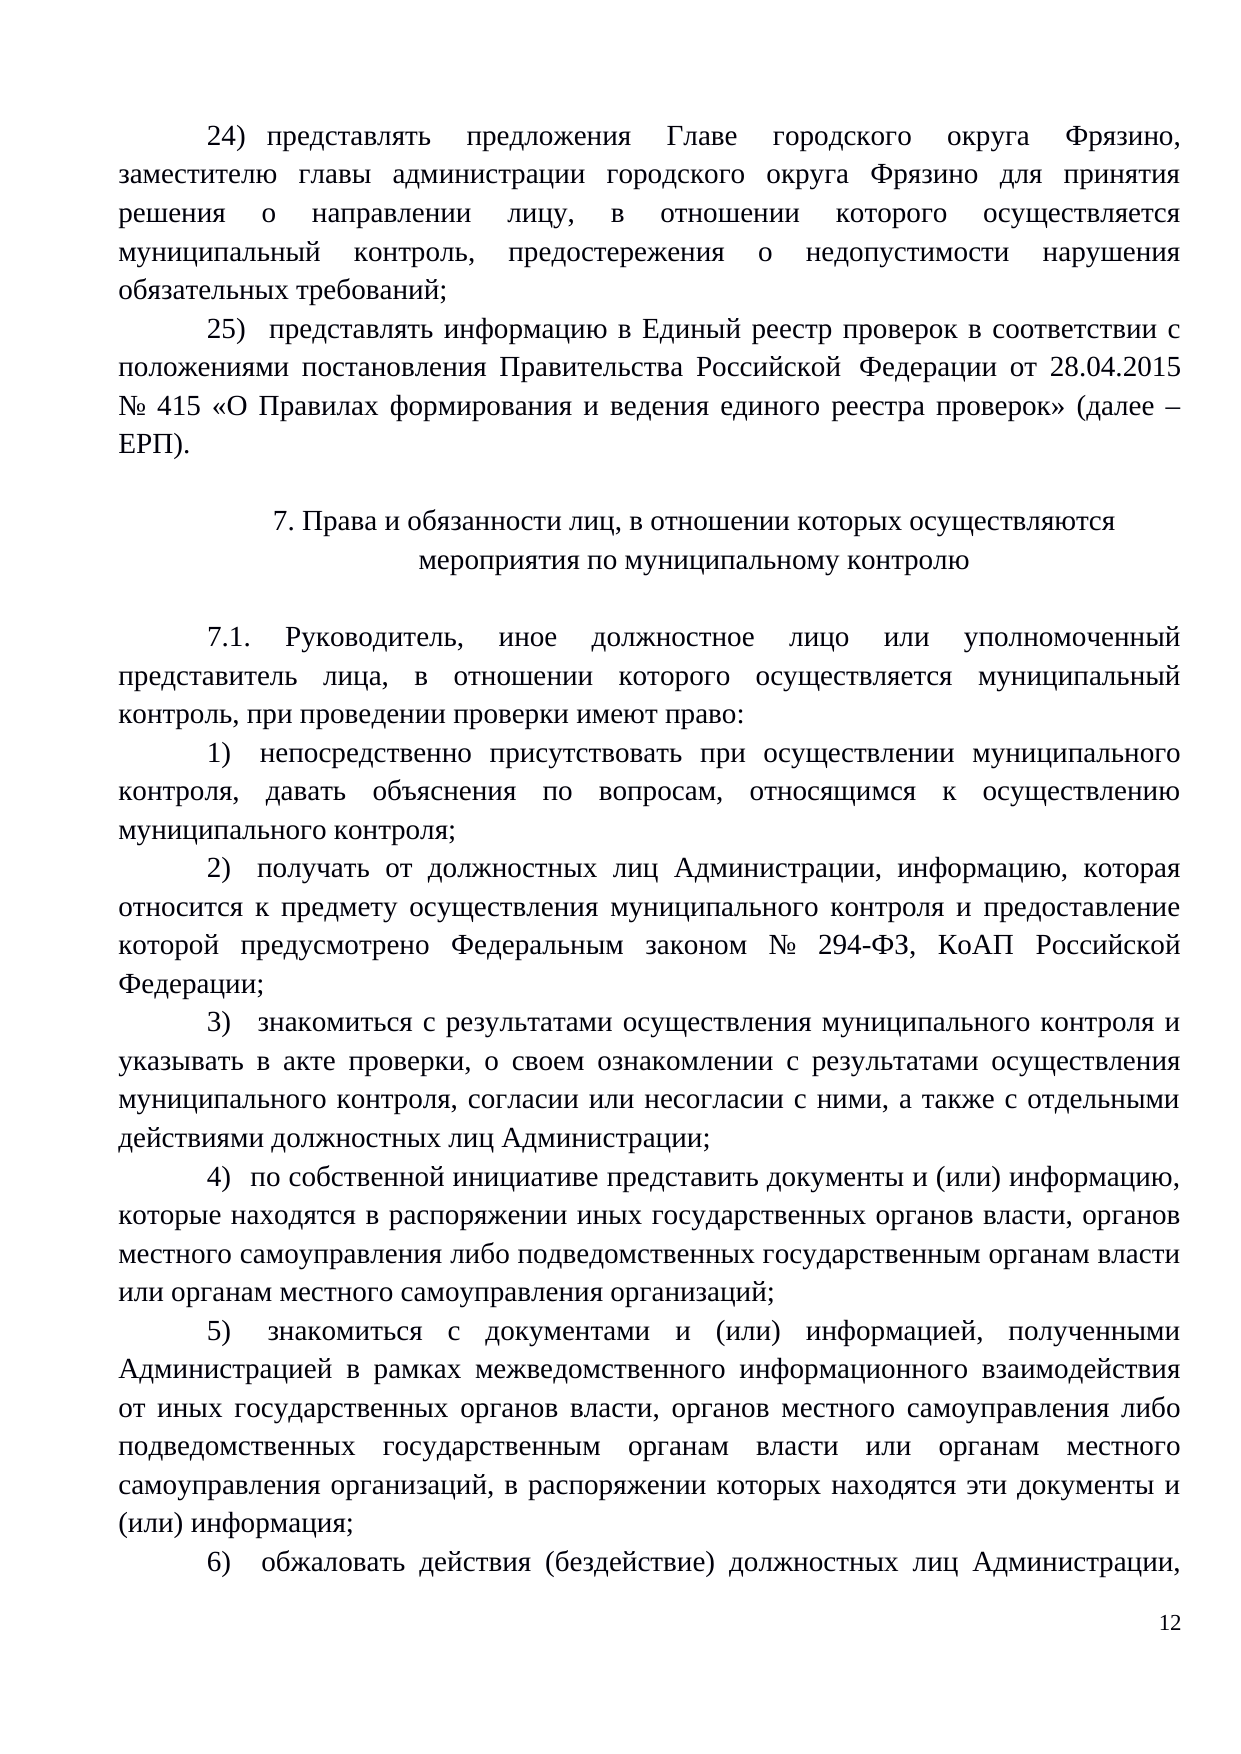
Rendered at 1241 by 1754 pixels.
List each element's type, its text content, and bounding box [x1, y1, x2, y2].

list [118, 1544, 1181, 1578]
list знакомиться с результатами осуществления муниципального контроля и указывать в акте проверки, о своем ознакомлении с результатами осуществления муниципального контроля, согласии или несогласии с ними, а также с отдельными действиями должностных лиц Администрации; [118, 1004, 1181, 1154]
list представлять предложения Главе городского округа Фрязино, заместителю главы администрации городского округа Фрязино для принятия решения о направлении лицу, в отношении которого осуществляется муниципальный контроль, предостережения о недопустимости нарушения обязательных требований; [118, 118, 1181, 306]
list представлять информацию в Единый реестр проверок в соответствии с положениями постановления Правительства Российской Федерации от 28.04.2015 № 415 «О Правилах формирования и ведения единого реестра проверок» (далее – ЕРП). [118, 311, 1181, 460]
list непосредственно присутствовать при осуществлении муниципального контроля, давать объяснения по вопросам, относящимся к осуществлению муниципального контроля; [118, 735, 1181, 845]
list получать от должностных лиц Администрации, информацию, которая относится к предмету осуществления муниципального контроля и предоставление которой предусмотрено Федеральным законом № 294-ФЗ, КоАП Российской Федерации; [118, 850, 1181, 999]
list по собственной инициативе представить документы и (или) информацию, которые находятся в распоряжении иных государственных органов власти, органов местного самоуправления либо подведомственных государственным органам власти или органам местного самоуправления организаций; [118, 1159, 1181, 1308]
text 7.1. Руководитель, иное должностное лицо или уполномоченный представитель лица, в отношении которого осуществляется муниципальный контроль, при проведении проверки имеют право: [118, 619, 1181, 730]
text 7. Права и обязанности лиц, в отношении которых осуществляются мероприятия по муниципальному контролю [207, 503, 1181, 576]
list знакомиться с документами и (или) информацией, полученными Администрацией в рамках межведомственного информационного взаимодействия от иных государственных органов власти, органов местного самоуправления либо подведомственных государственным органам власти или органам местного самоуправления организаций, в распоряжении которых находятся эти документы и (или) информация; [118, 1313, 1181, 1539]
